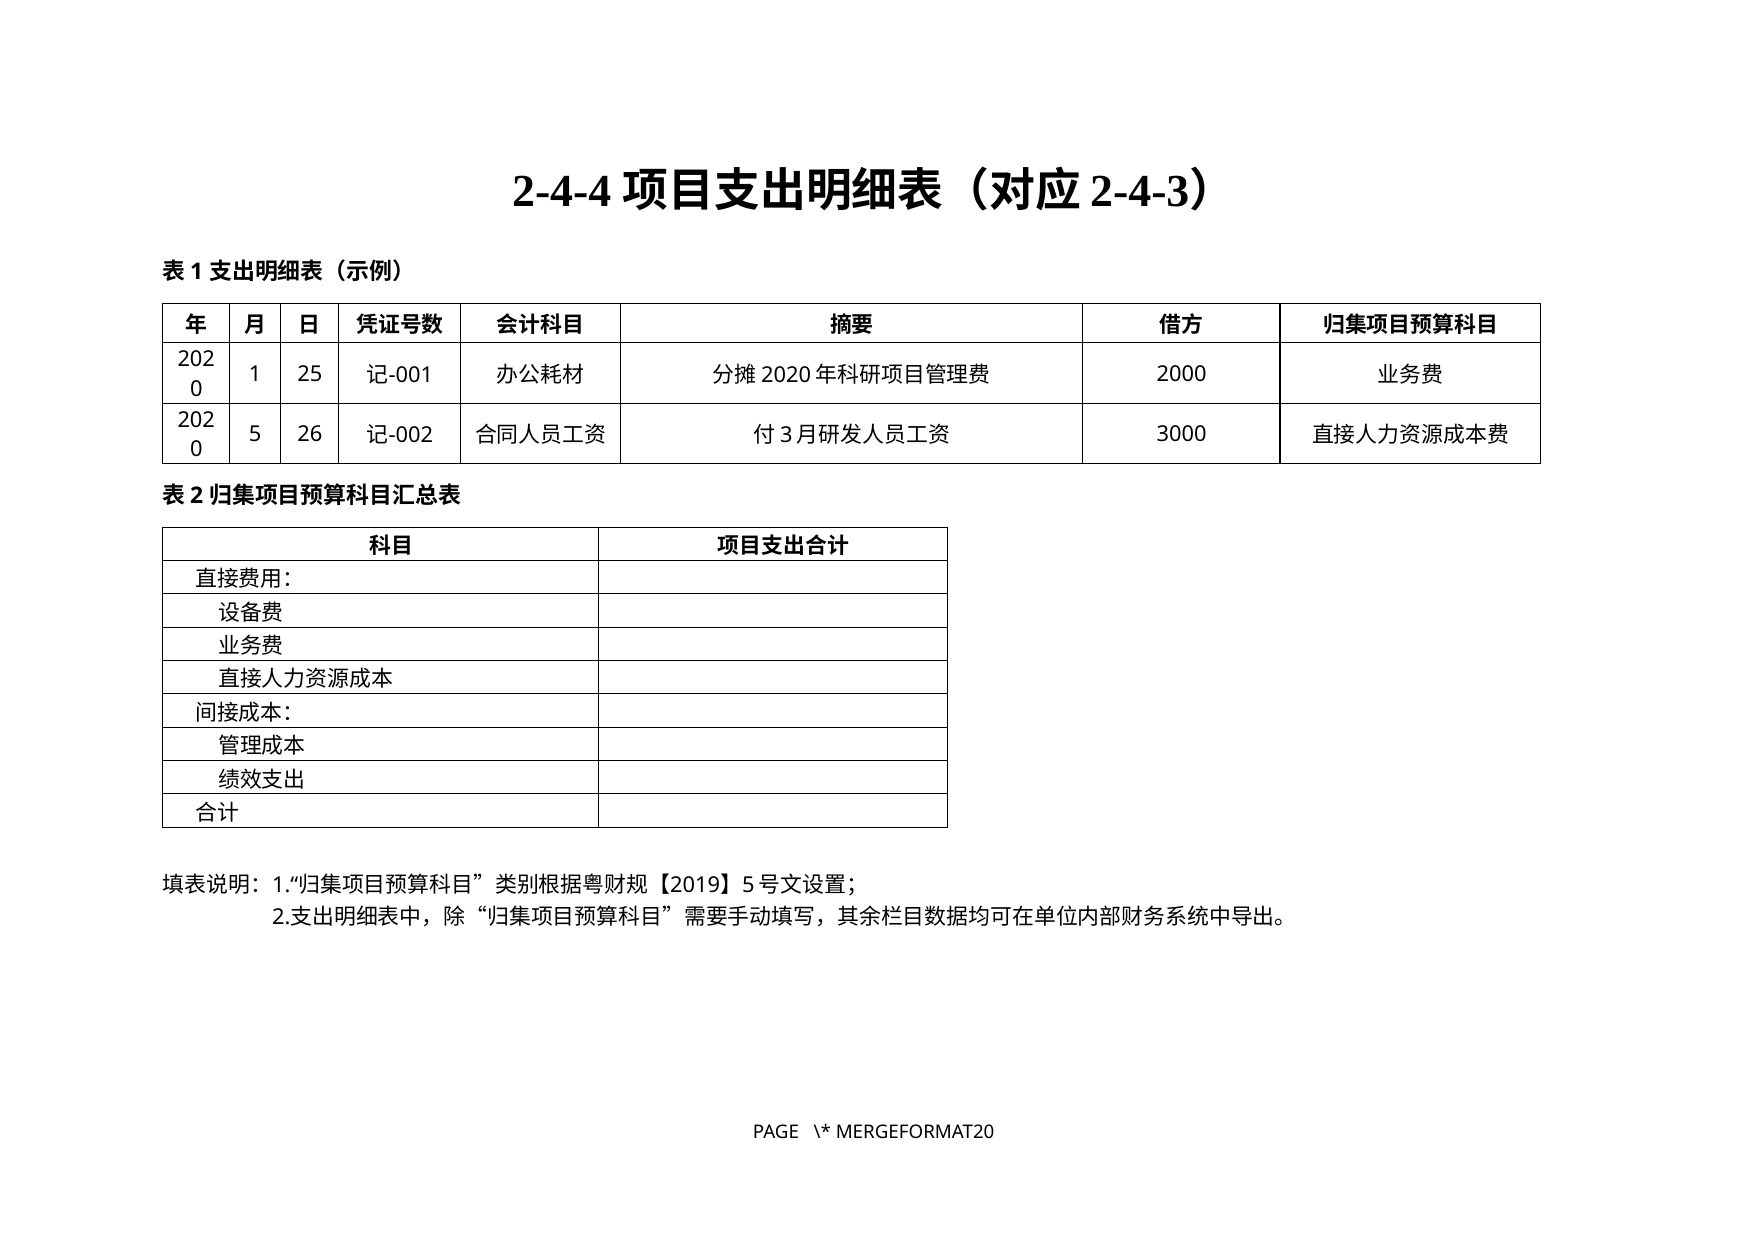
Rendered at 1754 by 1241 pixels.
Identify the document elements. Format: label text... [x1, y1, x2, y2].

table_cell [599, 561, 947, 593]
text 填表说明：1.“归集项目预算科目”类别根据粤财规【2019】5号文设置； [162, 867, 1584, 899]
table_header 归集项目预算科目 [1281, 304, 1540, 342]
table_cell [599, 661, 947, 693]
table_header 会计科目 [461, 304, 620, 342]
table_header 日 [281, 304, 338, 342]
table_cell 直接费用： [163, 561, 598, 593]
table_cell 合计 [163, 794, 598, 827]
table_cell [599, 628, 947, 660]
table_cell 分摊2020年科研项目管理费 [621, 343, 1082, 402]
table_cell 记-001 [339, 343, 460, 402]
table_cell 5 [230, 404, 280, 463]
text 表2 归集项目预算科目汇总表 [162, 477, 1584, 510]
table_cell 2020 [163, 404, 229, 463]
table_cell 绩效支出 [163, 761, 598, 793]
text 2-4-4 项目支出明细表（对应2-4-3） [162, 153, 1584, 220]
table_header 摘要 [621, 304, 1082, 342]
table_cell 2020 [163, 343, 229, 402]
table_cell 2000 [1083, 343, 1279, 402]
table_cell 设备费 [163, 594, 598, 627]
table_cell 直接人力资源成本费 [1281, 404, 1540, 463]
table_header 项目支出合计 [599, 528, 947, 560]
table_cell 业务费 [163, 628, 598, 660]
table_cell 直接人力资源成本 [163, 661, 598, 693]
text 表1 支出明细表（示例） [162, 253, 1584, 286]
table_header 年 [163, 304, 229, 342]
table_cell 记-002 [339, 404, 460, 463]
table_cell 合同人员工资 [461, 404, 620, 463]
table_header 月 [230, 304, 280, 342]
table_cell 1 [230, 343, 280, 402]
table_header 科目 [163, 528, 598, 560]
table_cell 办公耗材 [461, 343, 620, 402]
table_cell [599, 594, 947, 627]
table_cell [599, 694, 947, 727]
table_cell 26 [281, 404, 338, 463]
table_cell [599, 794, 947, 827]
table_cell [599, 728, 947, 760]
table_cell 管理成本 [163, 728, 598, 760]
table_cell 3000 [1083, 404, 1279, 463]
table_cell 付3月研发人员工资 [621, 404, 1082, 463]
table_cell 25 [281, 343, 338, 402]
table_cell 业务费 [1281, 343, 1540, 402]
table_header 凭证号数 [339, 304, 460, 342]
table_header 借方 [1083, 304, 1279, 342]
table_cell 间接成本： [163, 694, 598, 727]
text 2.支出明细表中，除“归集项目预算科目”需要手动填写，其余栏目数据均可在单位内部财务系统中导出。 [162, 899, 1584, 931]
table_cell [599, 761, 947, 793]
